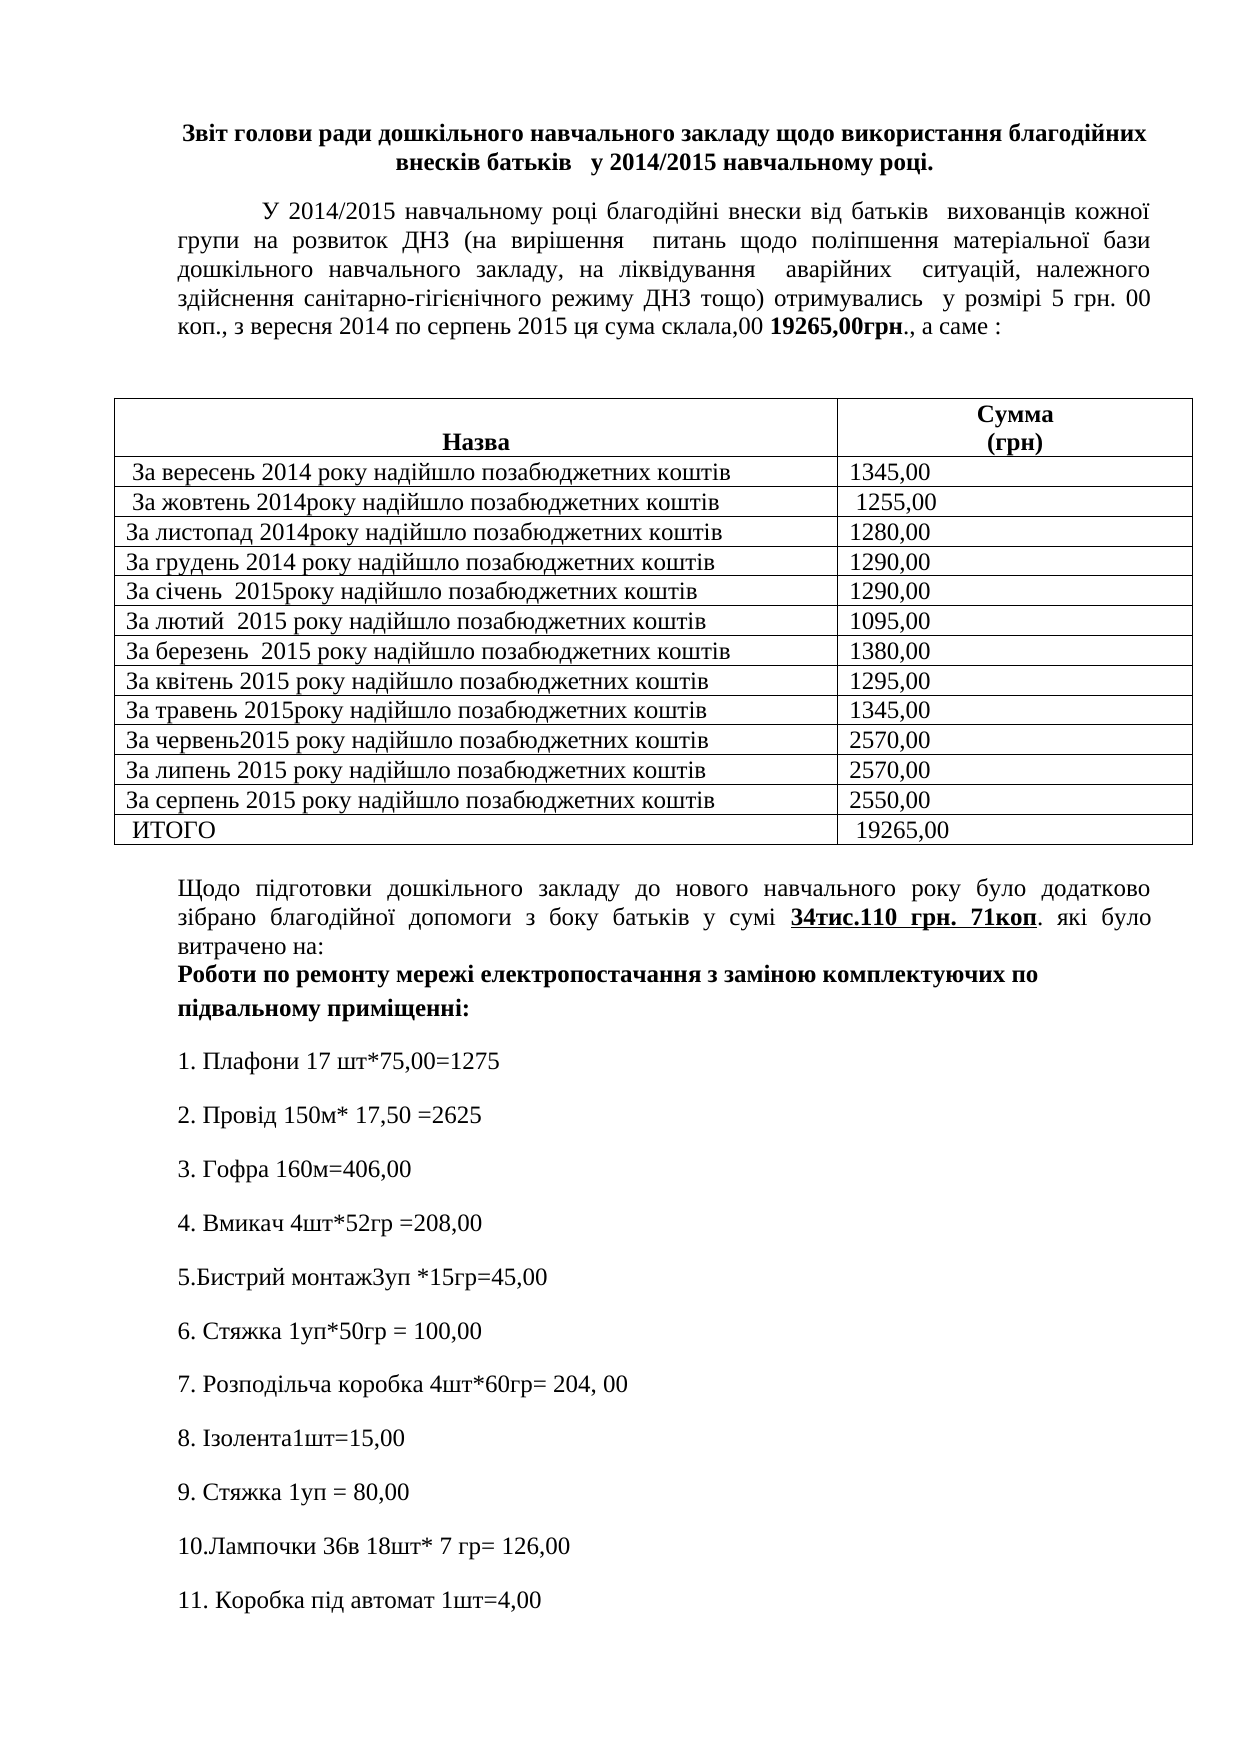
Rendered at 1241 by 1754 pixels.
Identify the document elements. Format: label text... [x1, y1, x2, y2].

text 5.Бистрий монтаж3уп *15гр=45,00 [177, 1262, 1152, 1291]
table_cell 2570,00 [838, 725, 1192, 754]
table_cell За вересень 2014 року надійшло позабюджетних коштів [115, 457, 837, 486]
table_header Назва [115, 399, 837, 456]
table_cell 1290,00 [838, 547, 1192, 575]
text 9. Стяжка 1уп = 80,00 [177, 1477, 1152, 1506]
table_cell За лютий 2015 року надійшло позабюджетних коштів [115, 606, 837, 635]
text Звіт голови ради дошкільного навчального закладу щодо використання благодійних внесків батьків у 2014/2015 навчальному році. [177, 118, 1152, 176]
table_cell За червень2015 року надійшло позабюджетних коштів [115, 725, 837, 754]
table_cell За травень 2015року надійшло позабюджетних коштів [115, 696, 837, 724]
table_cell За серпень 2015 року надійшло позабюджетних коштів [115, 785, 837, 814]
table_cell За березень 2015 року надійшло позабюджетних коштів [115, 636, 837, 665]
text 7. Розподільча коробка 4шт*60гр= 204, 00 [177, 1369, 1152, 1398]
table_cell За грудень 2014 року надійшло позабюджетних коштів [115, 547, 837, 575]
table_header Сумма (грн) [838, 399, 1192, 456]
text У 2014/2015 навчальному році благодійні внески від батьків вихованців кожної групи на розвиток ДНЗ (на вирішення питань щодо поліпшення матеріальної бази дошкільного навчального закладу, на ліквідування аварійних ситуацій, належного здійснення санітарно-гігієнічного режиму ДНЗ тощо) отримувались у розмірі 5 грн. 00 коп., з вересня 2014 по серпень 2015 ця сума склала,00 19265,00грн., а саме : [177, 196, 1152, 340]
table_cell 1280,00 [838, 517, 1192, 546]
text 10.Лампочки 36в 18шт* 7 гр= 126,00 [177, 1531, 1152, 1560]
table_cell 1295,00 [838, 666, 1192, 694]
table_cell 2550,00 [838, 785, 1192, 814]
table_cell 1095,00 [838, 606, 1192, 635]
table_cell 19265,00 [838, 815, 1192, 843]
table_cell 1380,00 [838, 636, 1192, 665]
table_cell 1255,00 [838, 487, 1192, 516]
text Щодо підготовки дошкільного закладу до нового навчального року було додатково зібрано благодійної допомоги з боку батьків у сумі 34тис.110 грн. 71коп. які було витрачено на: [177, 873, 1152, 959]
text 4. Вмикач 4шт*52гр =208,00 [177, 1208, 1152, 1237]
text 11. Коробка під автомат 1шт=4,00 [177, 1585, 1152, 1614]
table_cell 1290,00 [838, 576, 1192, 605]
text 8. Ізолента1шт=15,00 [177, 1423, 1152, 1452]
table_cell За січень 2015року надійшло позабюджетних коштів [115, 576, 837, 605]
text 3. Гофра 160м=406,00 [177, 1154, 1152, 1183]
table_cell 1345,00 [838, 457, 1192, 486]
table_cell 1345,00 [838, 696, 1192, 724]
text Роботи по ремонту мережі електропостачання з заміною комплектуючих по підвальному приміщенні: [177, 959, 1152, 1021]
table_cell За липень 2015 року надійшло позабюджетних коштів [115, 755, 837, 784]
text 2. Провід 150м* 17,50 =2625 [177, 1100, 1152, 1129]
table_cell За квітень 2015 року надійшло позабюджетних коштів [115, 666, 837, 694]
text 1. Плафони 17 шт*75,00=1275 [177, 1046, 1152, 1075]
table_cell За листопад 2014року надійшло позабюджетних коштів [115, 517, 837, 546]
text 6. Стяжка 1уп*50гр = 100,00 [177, 1316, 1152, 1344]
table_cell 2570,00 [838, 755, 1192, 784]
table_cell За жовтень 2014року надійшло позабюджетних коштів [115, 487, 837, 516]
table_cell ИТОГО [115, 815, 837, 843]
